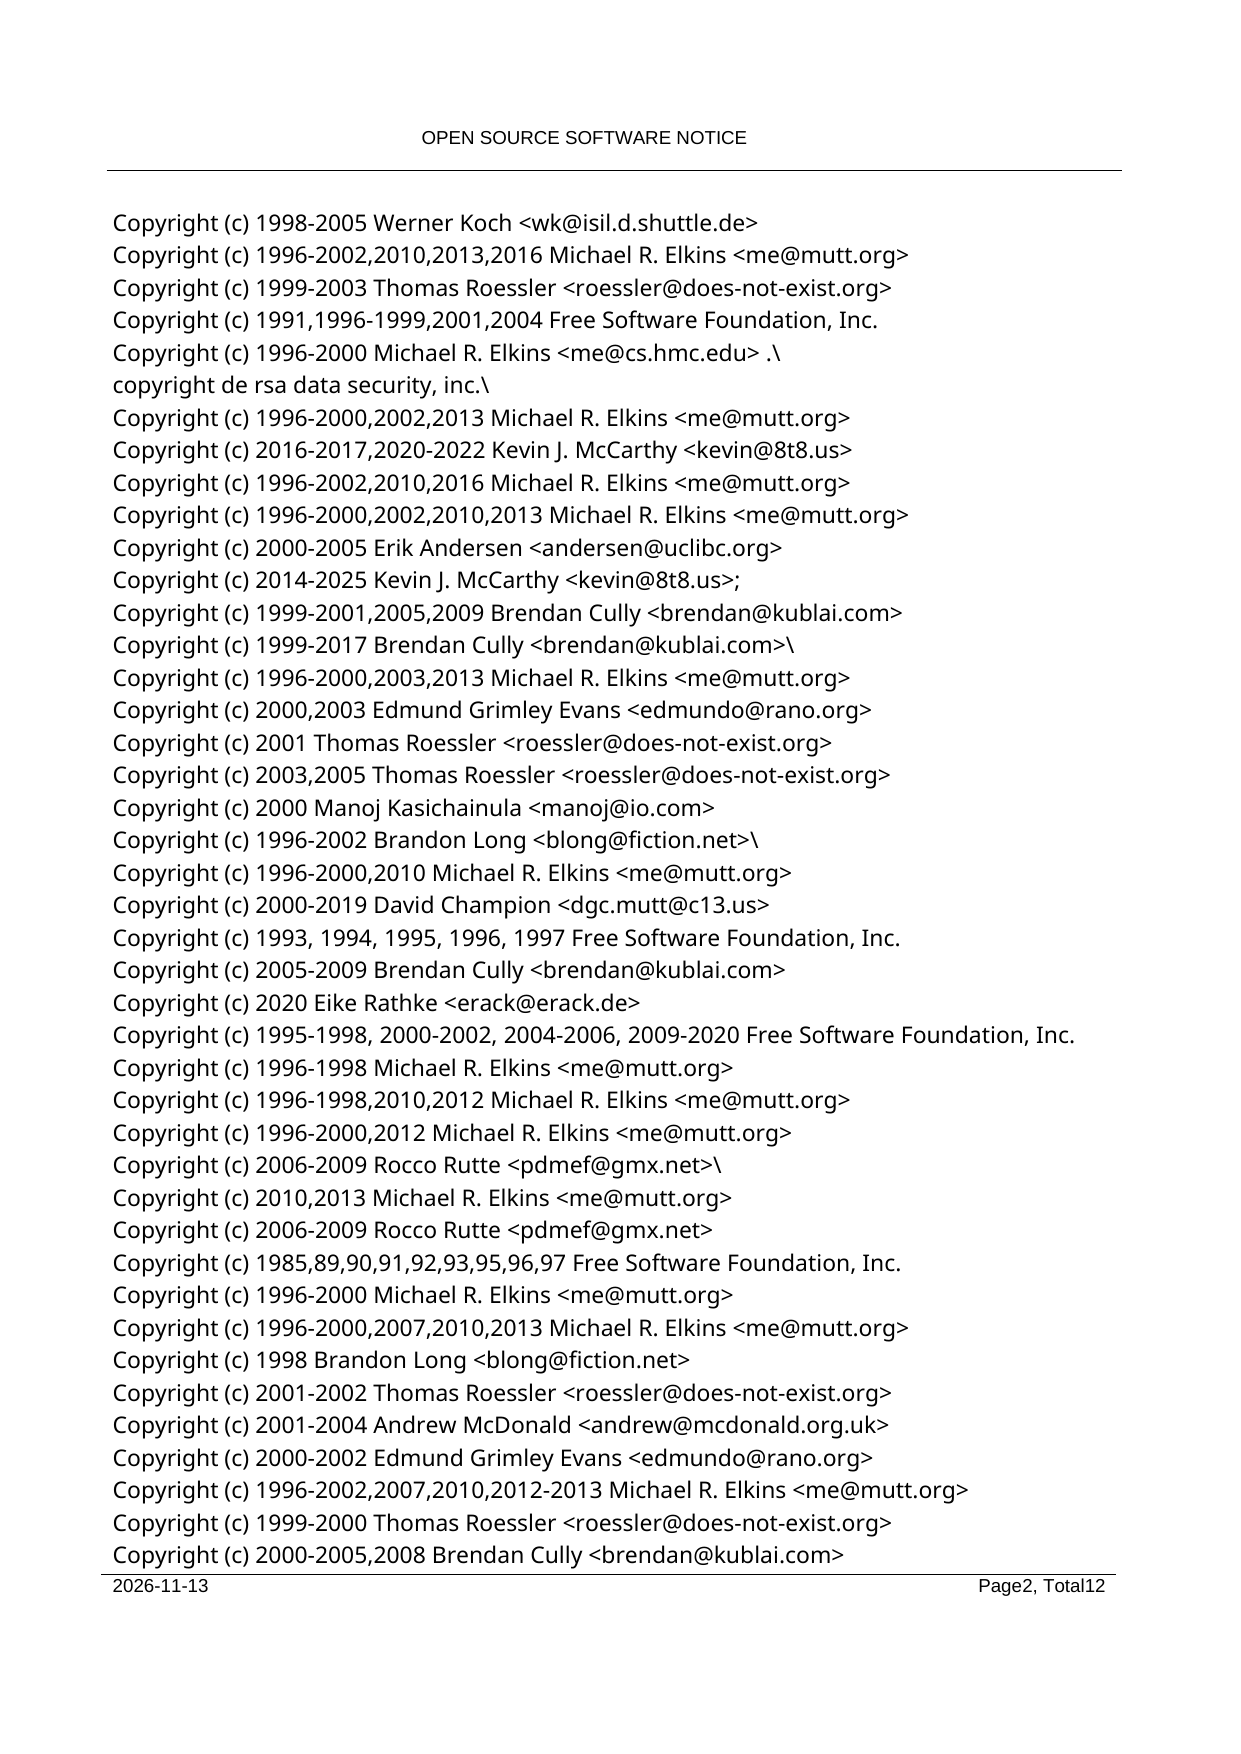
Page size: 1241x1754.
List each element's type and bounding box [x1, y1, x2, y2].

text [112, 206, 1128, 1571]
